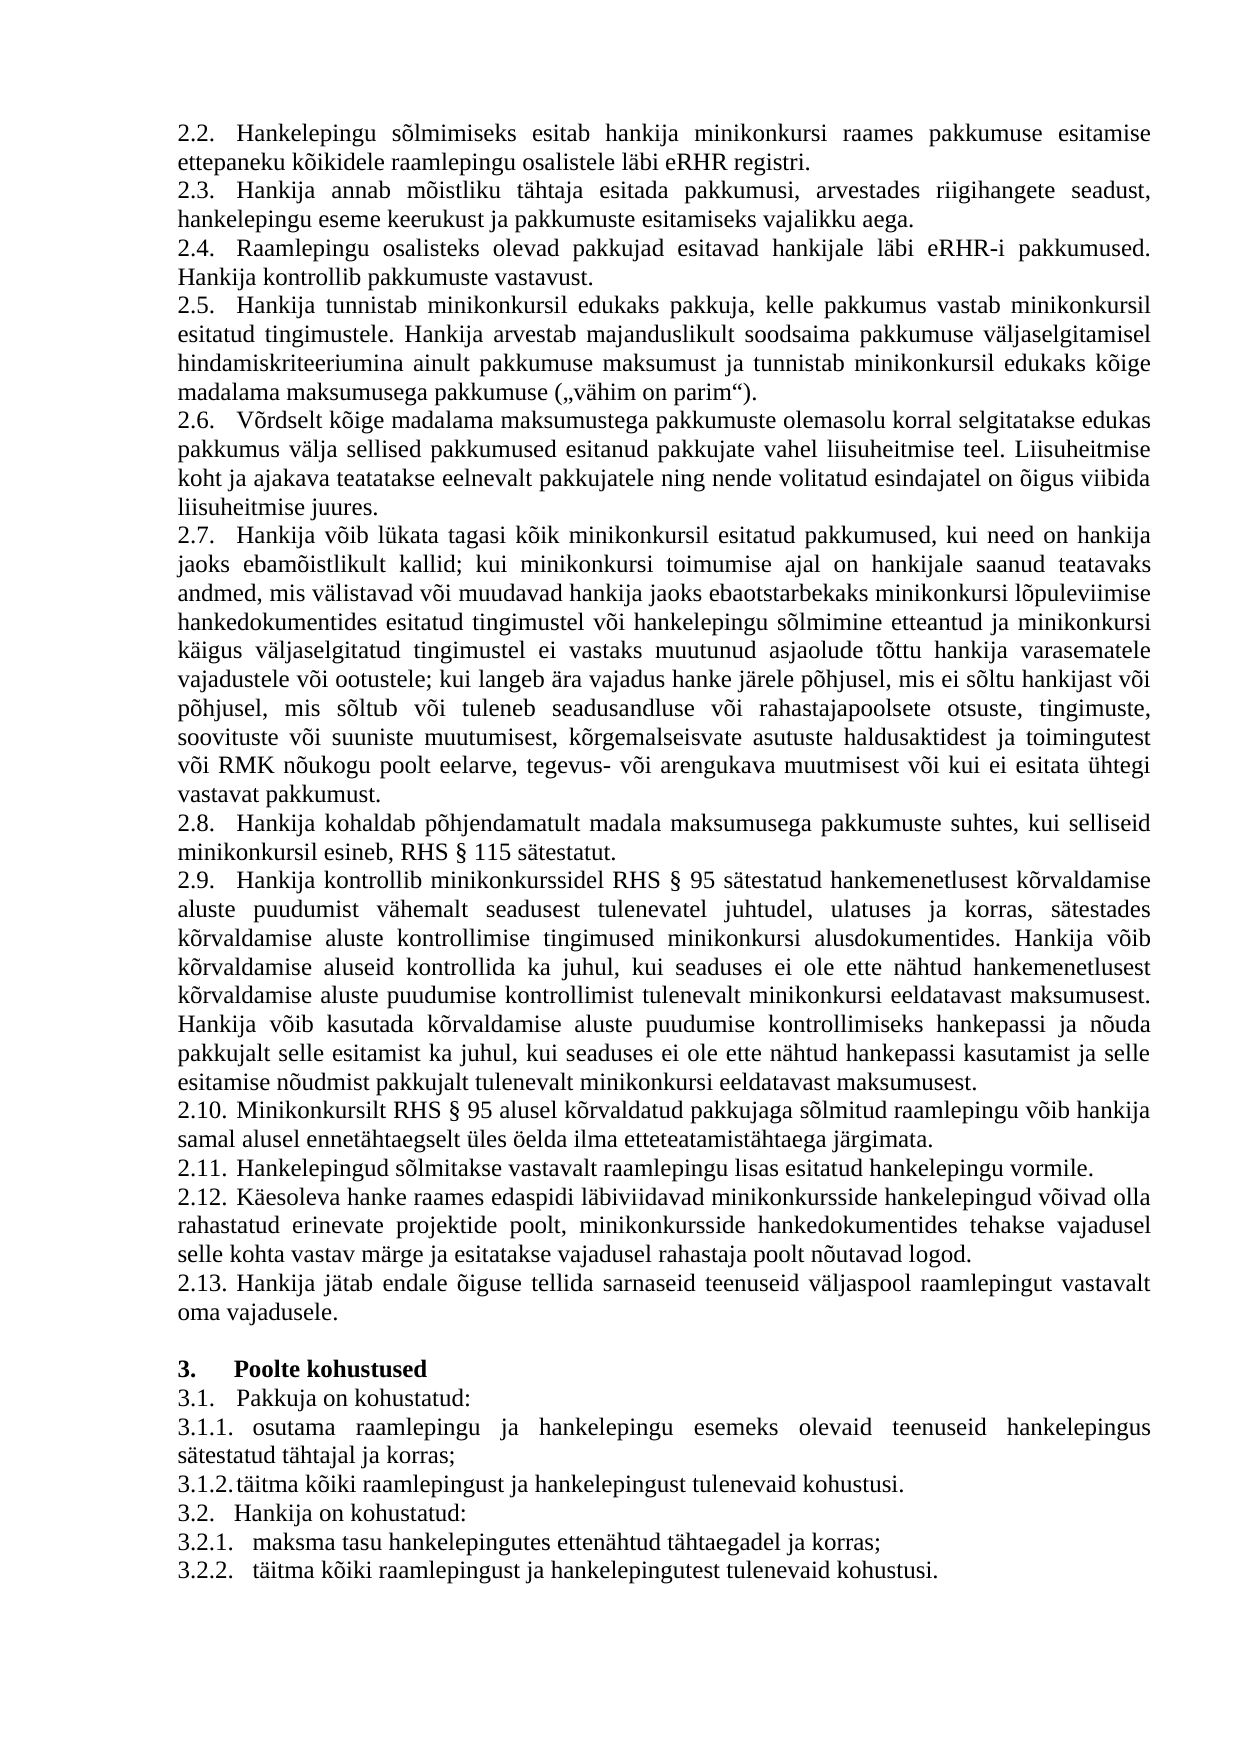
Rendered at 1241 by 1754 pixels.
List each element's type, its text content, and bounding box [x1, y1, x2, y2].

list Hankelepingu sõlmimiseks esitab hankija minikonkursi raames pakkumuse esitamise ettepaneku kõikidele raamlepingu osalistele läbi eRHR registri. [177, 118, 1152, 176]
list Poolte kohustused [177, 1354, 1152, 1383]
list Hankija on kohustatud: [177, 1498, 1152, 1527]
list Pakkuja on kohustatud: [177, 1383, 1152, 1412]
list Hankija tunnistab minikonkursil edukaks pakkuja, kelle pakkumus vastab minikonkursil esitatud tingimustele. Hankija arvestab majanduslikult soodsaima pakkumuse väljaselgitamisel hindamiskriteeriumina ainult pakkumuse maksumust ja tunnistab minikonkursil edukaks kõige madalama maksumusega pakkumuse („vähim on parim“). [177, 291, 1152, 406]
list osutama raamlepingu ja hankelepingu esemeks olevaid teenuseid hankelepingus sätestatud tähtajal ja korras; [177, 1412, 1152, 1469]
list täitma kõiki raamlepingust ja hankelepingust tulenevaid kohustusi. [177, 1469, 1152, 1498]
list Hankija kohaldab põhjendamatult madala maksumusega pakkumuste suhtes, kui selliseid minikonkursil esineb, RHS § 115 sätestatut. [177, 808, 1152, 866]
list Hankija kontrollib minikonkurssidel RHS § 95 sätestatud hankemenetlusest kõrvaldamise aluste puudumist vähemalt seadusest tulenevatel juhtudel, ulatuses ja korras, sätestades kõrvaldamise aluste kontrollimise tingimused minikonkursi alusdokumentides. Hankija võib kõrvaldamise aluseid kontrollida ka juhul, kui seaduses ei ole ette nähtud hankemenetlusest kõrvaldamise aluste puudumise kontrollimist tulenevalt minikonkursi eeldatavast maksumusest. Hankija võib kasutada kõrvaldamise aluste puudumise kontrollimiseks hankepassi ja nõuda pakkujalt selle esitamist ka juhul, kui seaduses ei ole ette nähtud hankepassi kasutamist ja selle esitamise nõudmist pakkujalt tulenevalt minikonkursi eeldatavast maksumusest. [177, 866, 1152, 1096]
list Hankija võib lükata tagasi kõik minikonkursil esitatud pakkumused, kui need on hankija jaoks ebamõistlikult kallid; kui minikonkursi toimumise ajal on hankijale saanud teatavaks andmed, mis välistavad või muudavad hankija jaoks ebaotstarbekaks minikonkursi lõpuleviimise hankedokumentides esitatud tingimustel või hankelepingu sõlmimine etteantud ja minikonkursi käigus väljaselgitatud tingimustel ei vastaks muutunud asjaolude tõttu hankija varasematele vajadustele või ootustele; kui langeb ära vajadus hanke järele põhjusel, mis ei sõltu hankijast või põhjusel, mis sõltub või tuleneb seadusandluse või rahastajapoolsete otsuste, tingimuste, soovituste või suuniste muutumisest, kõrgemalseisvate asutuste haldusaktidest ja toimingutest või RMK nõukogu poolt eelarve, tegevus- või arengukava muutmisest või kui ei esitata ühtegi vastavat pakkumust. [177, 521, 1152, 808]
list Võrdselt kõige madalama maksumustega pakkumuste olemasolu korral selgitatakse edukas pakkumus välja sellised pakkumused esitanud pakkujate vahel liisuheitmise teel. Liisuheitmise koht ja ajakava teatatakse eelnevalt pakkujatele ning nende volitatud esindajatel on õigus viibida liisuheitmise juures. [177, 406, 1152, 521]
list Raamlepingu osalisteks olevad pakkujad esitavad hankijale läbi eRHR-i pakkumused. Hankija kontrollib pakkumuste vastavust. [177, 233, 1152, 291]
list maksma tasu hankelepingutes ettenähtud tähtaegadel ja korras; [177, 1527, 1152, 1556]
list Hankija annab mõistliku tähtaja esitada pakkumusi, arvestades riigihangete seadust, hankelepingu eseme keerukust ja pakkumuste esitamiseks vajalikku aega. [177, 176, 1152, 233]
list Hankija jätab endale õiguse tellida sarnaseid teenuseid väljaspool raamlepingut vastavalt oma vajadusele. [177, 1268, 1152, 1326]
list Minikonkursilt RHS § 95 alusel kõrvaldatud pakkujaga sõlmitud raamlepingu võib hankija samal alusel ennetähtaegselt üles öelda ilma etteteatamistähtaega järgimata. [177, 1096, 1152, 1153]
list Käesoleva hanke raames edaspidi läbiviidavad minikonkursside hankelepingud võivad olla rahastatud erinevate projektide poolt, minikonkursside hankedokumentides tehakse vajadusel selle kohta vastav märge ja esitatakse vajadusel rahastaja poolt nõutavad logod. [177, 1182, 1152, 1268]
list Hankelepingud sõlmitakse vastavalt raamlepingu lisas esitatud hankelepingu vormile. [177, 1153, 1152, 1182]
list täitma kõiki raamlepingust ja hankelepingutest tulenevaid kohustusi. [177, 1556, 1152, 1584]
